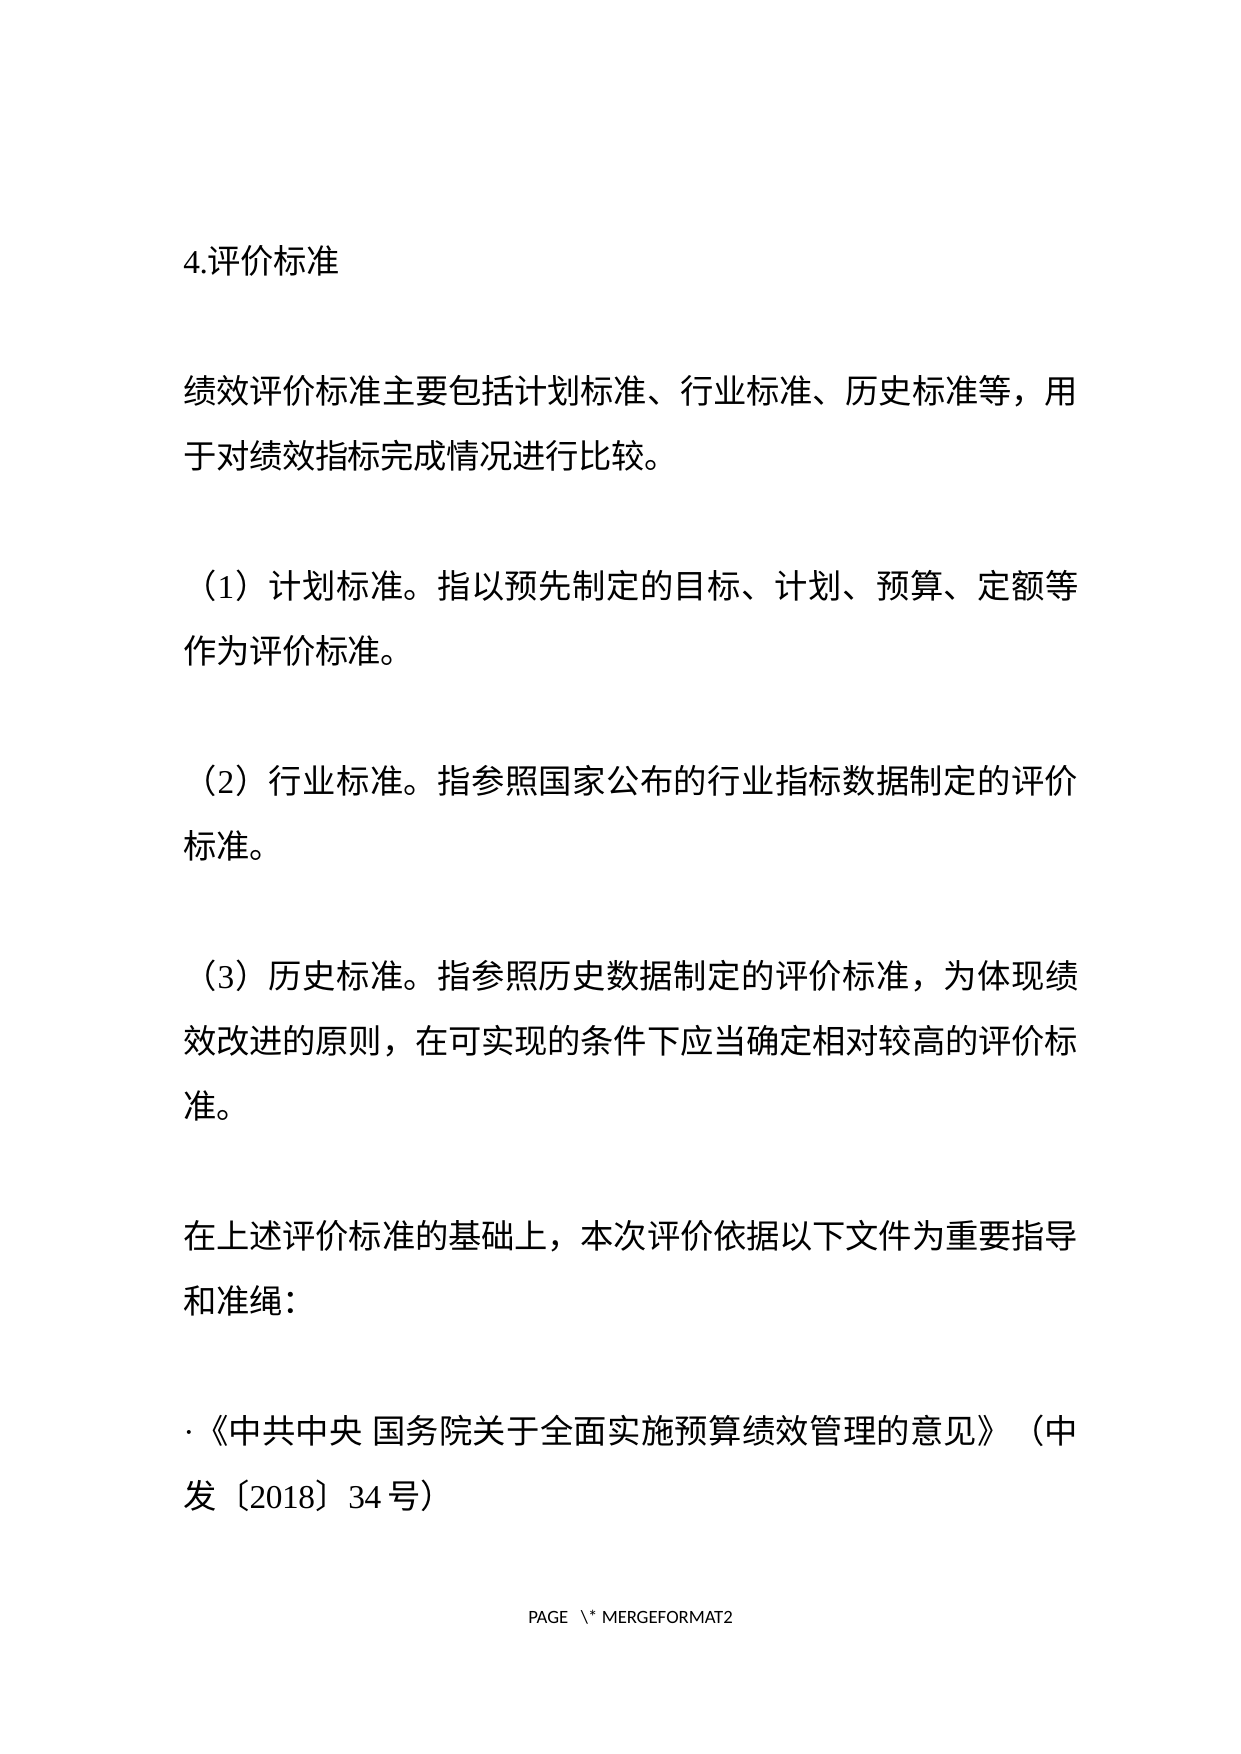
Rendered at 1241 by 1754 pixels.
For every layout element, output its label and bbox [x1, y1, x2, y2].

text [183, 162, 1078, 1527]
